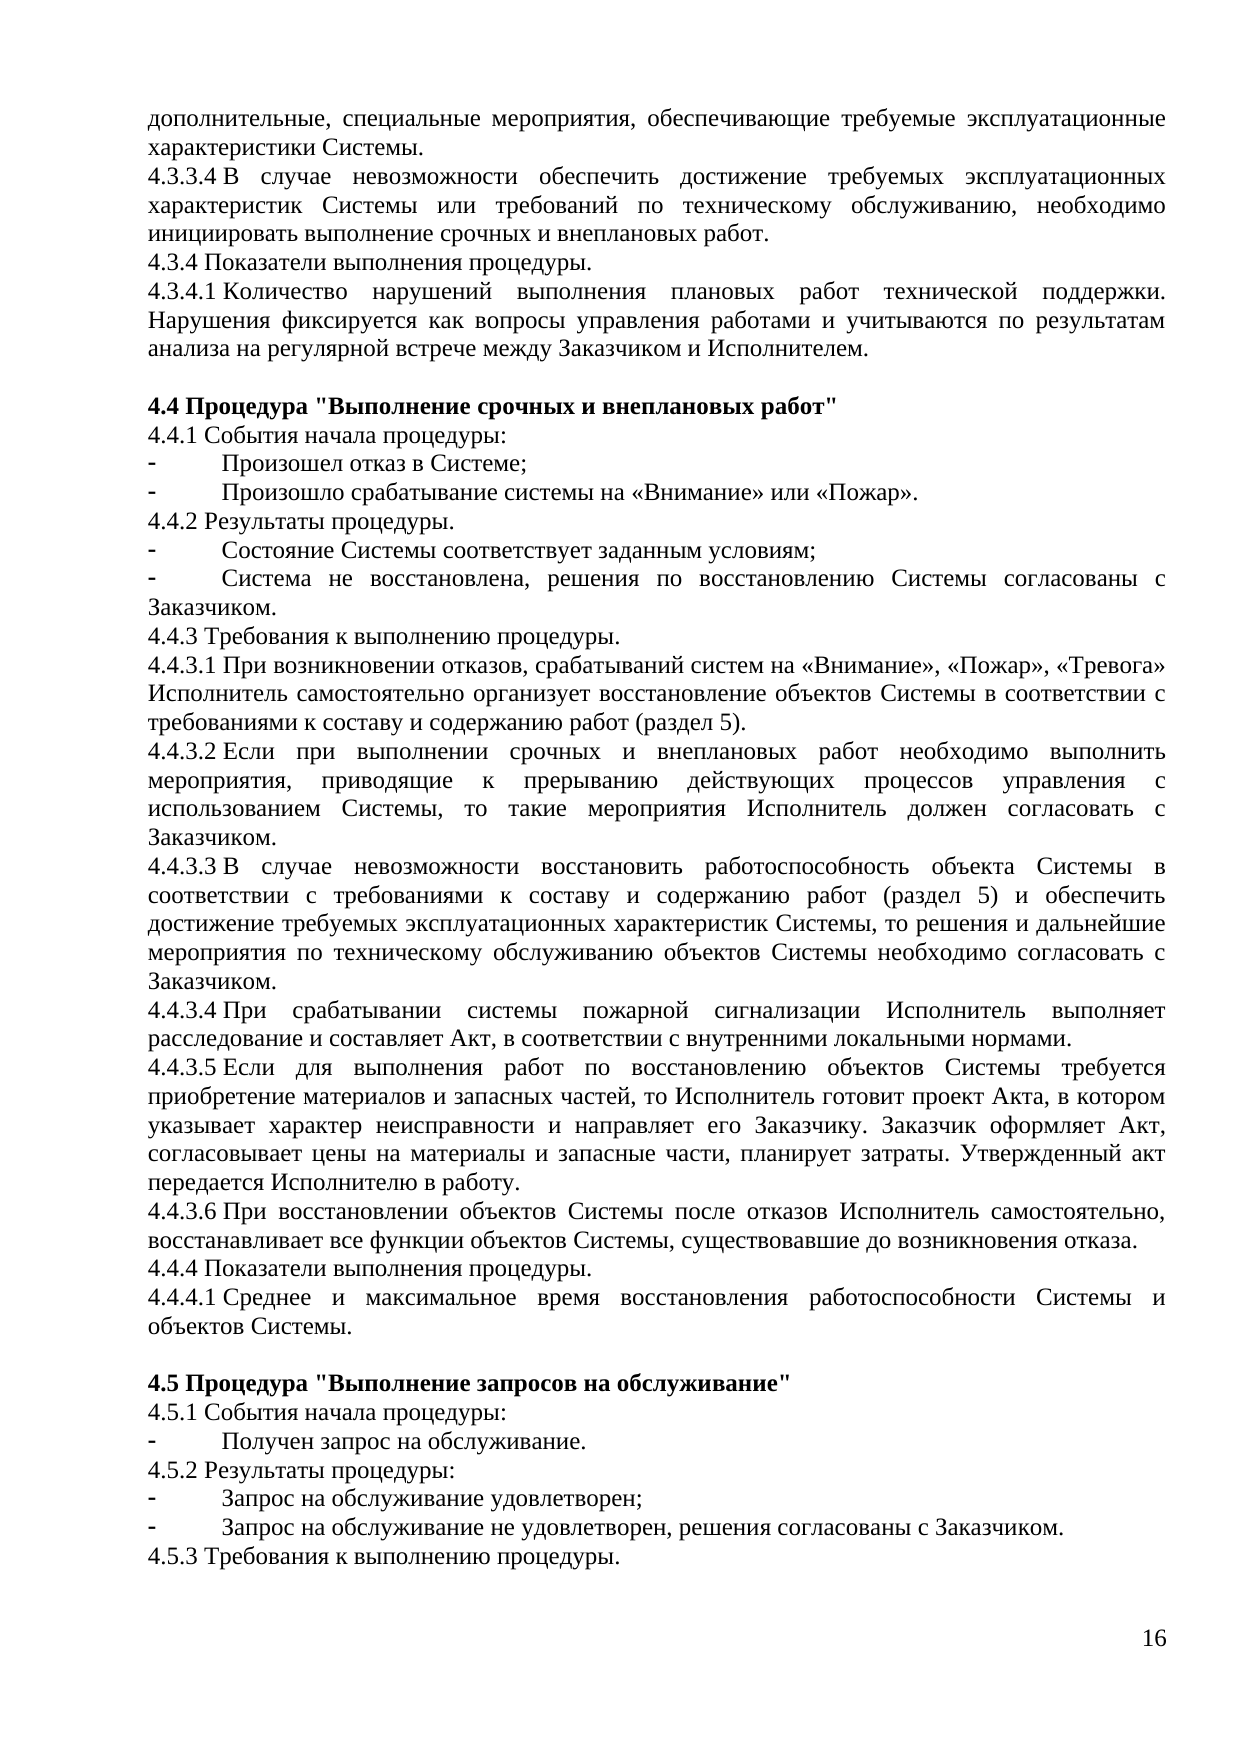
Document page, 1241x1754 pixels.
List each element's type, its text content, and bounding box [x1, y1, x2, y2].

list Если при выполнении срочных и внеплановых работ необходимо выполнить мероприятия, приводящие к прерыванию действующих процессов управления с использованием Системы, то такие мероприятия Исполнитель должен согласовать с Заказчиком. [148, 736, 1167, 851]
list При восстановлении объектов Системы после отказов Исполнитель самостоятельно, восстанавливает все функции объектов Системы, существовавшие до возникновения отказа. [148, 1196, 1167, 1253]
list Если для выполнения работ по восстановлению объектов Системы требуется приобретение материалов и запасных частей, то Исполнитель готовит проект Акта, в котором указывает характер неисправности и направляет его Заказчику. Заказчик оформляет Акт, согласовывает цены на материалы и запасные части, планирует затраты. Утвержденный акт передается Исполнителю в работу. [148, 1052, 1167, 1196]
list Требования к выполнению процедуры. [148, 1541, 1167, 1570]
list В случае невозможности обеспечить достижение требуемых эксплуатационных характеристик Системы или требований по техническому обслуживанию, необходимо инициировать выполнение срочных и внеплановых работ. [148, 161, 1167, 247]
list Произошло срабатывание системы на «Внимание» или «Пожар». [148, 477, 1167, 506]
list Система не восстановлена, решения по восстановлению Системы согласованы с Заказчиком. [148, 563, 1167, 621]
list При срабатывании системы пожарной сигнализации Исполнитель выполняет расследование и составляет Акт, в соответствии с внутренними локальными нормами. [148, 995, 1167, 1052]
list События начала процедуры: [148, 420, 1167, 448]
list Среднее и максимальное время восстановления работоспособности Системы и объектов Системы. [148, 1282, 1167, 1340]
list Требования к выполнению процедуры. [148, 621, 1167, 650]
list Количество нарушений выполнения плановых работ технической поддержки. Нарушения фиксируется как вопросы управления работами и учитываются по результатам анализа на регулярной встрече между Заказчиком и Исполнителем. [148, 276, 1167, 362]
list Показатели выполнения процедуры. [148, 1253, 1167, 1282]
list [148, 103, 1167, 161]
list При возникновении отказов, срабатываний систем на «Внимание», «Пожар», «Тревога» Исполнитель самостоятельно организует восстановление объектов Системы в соответствии с требованиями к составу и содержанию работ (раздел 5). [148, 650, 1167, 736]
list Произошел отказ в Системе; [148, 448, 1167, 477]
list События начала процедуры: [148, 1397, 1167, 1426]
list Получен запрос на обслуживание. [148, 1426, 1167, 1455]
list В случае невозможности восстановить работоспособность объекта Системы в соответствии с требованиями к составу и содержанию работ (раздел 5) и обеспечить достижение требуемых эксплуатационных характеристик Системы, то решения и дальнейшие мероприятия по техническому обслуживанию объектов Системы необходимо согласовать с Заказчиком. [148, 851, 1167, 995]
subtitle Процедура "Выполнение запросов на обслуживание" [148, 1368, 1167, 1397]
list Запрос на обслуживание удовлетворен; [148, 1483, 1167, 1512]
list Показатели выполнения процедуры. [148, 247, 1167, 276]
list Результаты процедуры. [148, 506, 1167, 535]
list Результаты процедуры: [148, 1455, 1167, 1483]
list Запрос на обслуживание не удовлетворен, решения согласованы с Заказчиком. [148, 1512, 1167, 1541]
list Состояние Системы соответствует заданным условиям; [148, 535, 1167, 563]
subtitle Процедура "Выполнение срочных и внеплановых работ" [148, 391, 1167, 420]
